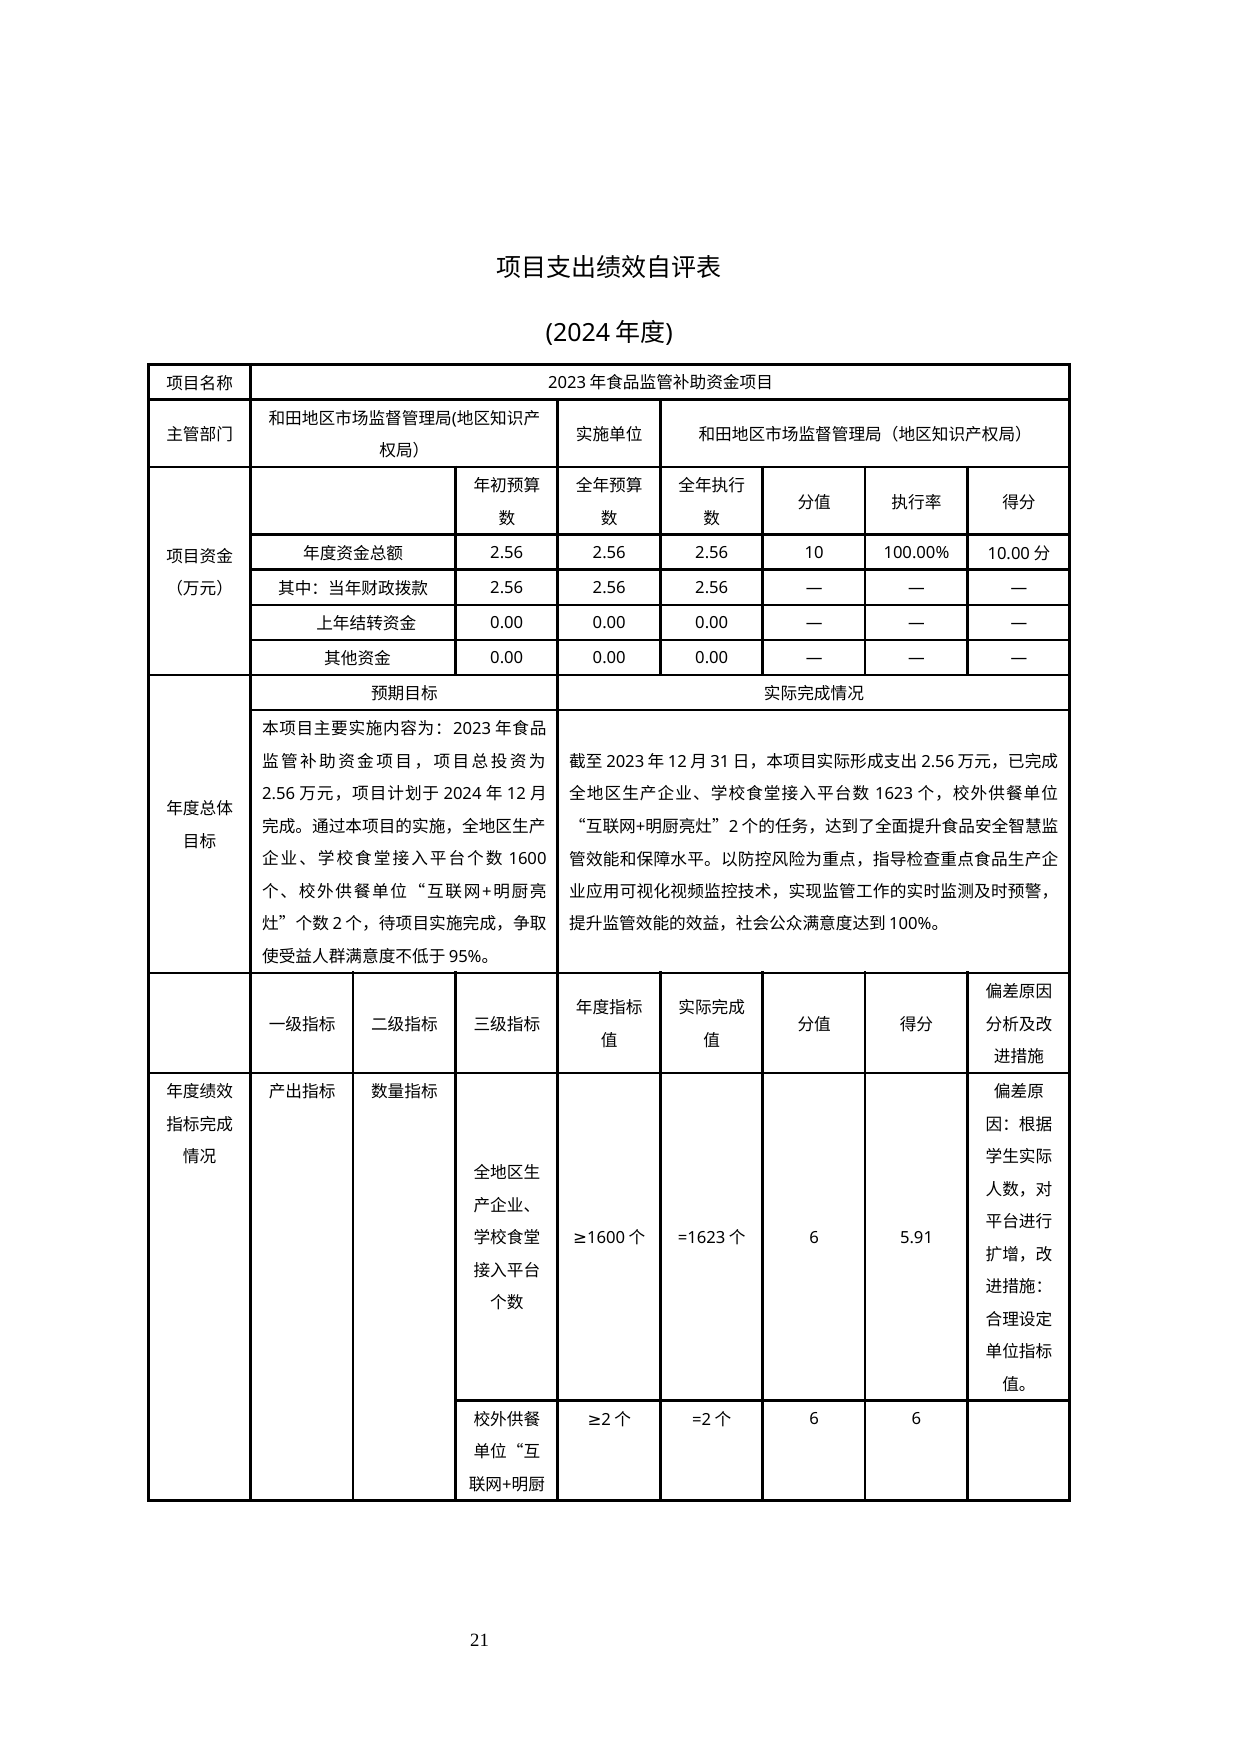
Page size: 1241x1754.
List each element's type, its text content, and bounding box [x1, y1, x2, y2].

table_cell — [764, 641, 864, 674]
table_cell 其中：当年财政拨款 [252, 571, 454, 603]
table_cell [252, 468, 454, 533]
table_cell — [866, 571, 966, 603]
table_cell 产出指标 [252, 1074, 352, 1499]
table_cell — [969, 641, 1068, 674]
table_cell 5.91 [866, 1074, 966, 1399]
table_cell 得分 [969, 468, 1068, 533]
table_cell 本项目主要实施内容为：2023年食品监管补助资金项目，项目总投资为2.56万元，项目计划于2024年12月完成。通过本项目的实施，全地区生产企业、学校食堂接入平台个数1600个、校外供餐单位“互联网+明厨亮灶”个数2个，待项目实施完成，争取使受益人群满意度不低于95%。 [252, 711, 556, 971]
table_cell 三级指标 [457, 974, 556, 1071]
table_cell 项目资金 （万元） [150, 468, 249, 674]
table_cell 全年预算数 [559, 468, 659, 533]
table_cell (2024年度) [148, 298, 1070, 363]
table_cell — [969, 571, 1068, 603]
table_cell 2.56 [559, 536, 659, 568]
table_cell 0.00 [662, 606, 761, 638]
table_cell 偏差原因分析及改进措施 [969, 974, 1068, 1071]
table_cell 6 [764, 1402, 864, 1499]
table_cell 0.00 [457, 641, 556, 674]
table_cell — [969, 606, 1068, 638]
table_cell 2.56 [559, 571, 659, 603]
table_cell 0.00 [457, 606, 556, 638]
table_cell [969, 1402, 1068, 1499]
table_cell =2个 [662, 1402, 761, 1499]
table_cell [150, 974, 249, 1071]
table_cell 全年执行数 [662, 468, 761, 533]
table_cell 全地区生产企业、学校食堂接入平台个数 [457, 1074, 556, 1399]
table_cell 实际完成情况 [559, 676, 1068, 709]
table_cell — [764, 606, 864, 638]
table_cell 主管部门 [150, 401, 249, 466]
table_cell 校外供餐单位“互联网+明厨亮灶”个数 [457, 1402, 556, 1499]
table_cell 6 [764, 1074, 864, 1399]
table_cell 年度绩效指标完成情况 [150, 1074, 249, 1499]
table_cell 2.56 [457, 536, 556, 568]
table_cell 年度资金总额 [252, 536, 454, 568]
table_cell 二级指标 [354, 974, 454, 1071]
table_cell 执行率 [866, 468, 966, 533]
table_cell 2.56 [662, 571, 761, 603]
table_cell ≥1600个 [559, 1074, 659, 1399]
table_cell 数量指标 [354, 1074, 454, 1499]
table_cell 得分 [866, 974, 966, 1071]
table_cell 年度总体目标 [150, 676, 249, 971]
table_cell 预期目标 [252, 676, 556, 709]
table_cell 0.00 [662, 641, 761, 674]
table_cell 100.00% [866, 536, 966, 568]
table_cell 一级指标 [252, 974, 352, 1071]
table_cell 2023年食品监管补助资金项目 [252, 366, 1068, 398]
table_cell — [866, 606, 966, 638]
table_cell 年度指标值 [559, 974, 659, 1071]
table_cell 偏差原因：根据学生实际人数，对平台进行扩增，改进措施：合理设定单位指标值。 [969, 1074, 1068, 1399]
table_cell 6 [866, 1402, 966, 1499]
table_cell 10.00分 [969, 536, 1068, 568]
table_cell 0.00 [559, 606, 659, 638]
table_cell 实际完成值 [662, 974, 761, 1071]
table_cell 截至2023年12月31日，本项目实际形成支出2.56万元，已完成全地区生产企业、学校食堂接入平台数1623个，校外供餐单位“互联网+明厨亮灶”2个的任务，达到了全面提升食品安全智慧监管效能和保障水平。以防控风险为重点，指导检查重点食品生产企业应用可视化视频监控技术，实现监管工作的实时监测及时预警，提升监管效能的效益，社会公众满意度达到100%。 [559, 711, 1068, 971]
table_cell — [866, 641, 966, 674]
table_cell =1623个 [662, 1074, 761, 1399]
table_cell 分值 [764, 468, 864, 533]
table_cell — [764, 571, 864, 603]
table_cell 项目名称 [150, 366, 249, 398]
table_cell 和田地区市场监督管理局(地区知识产权局） [252, 401, 556, 466]
table_cell 0.00 [559, 641, 659, 674]
table_cell 2.56 [662, 536, 761, 568]
table_cell 分值 [764, 974, 864, 1071]
table_cell 实施单位 [559, 401, 659, 466]
table_cell 2.56 [457, 571, 556, 603]
table_cell 10 [764, 536, 864, 568]
table_cell 和田地区市场监督管理局（地区知识产权局） [662, 401, 1068, 466]
table_cell 其他资金 [252, 641, 454, 674]
table_cell 上年结转资金 [252, 606, 454, 638]
table_header 项目支出绩效自评表 [148, 233, 1070, 298]
table_cell ≥2个 [559, 1402, 659, 1499]
table_cell 年初预算数 [457, 468, 556, 533]
